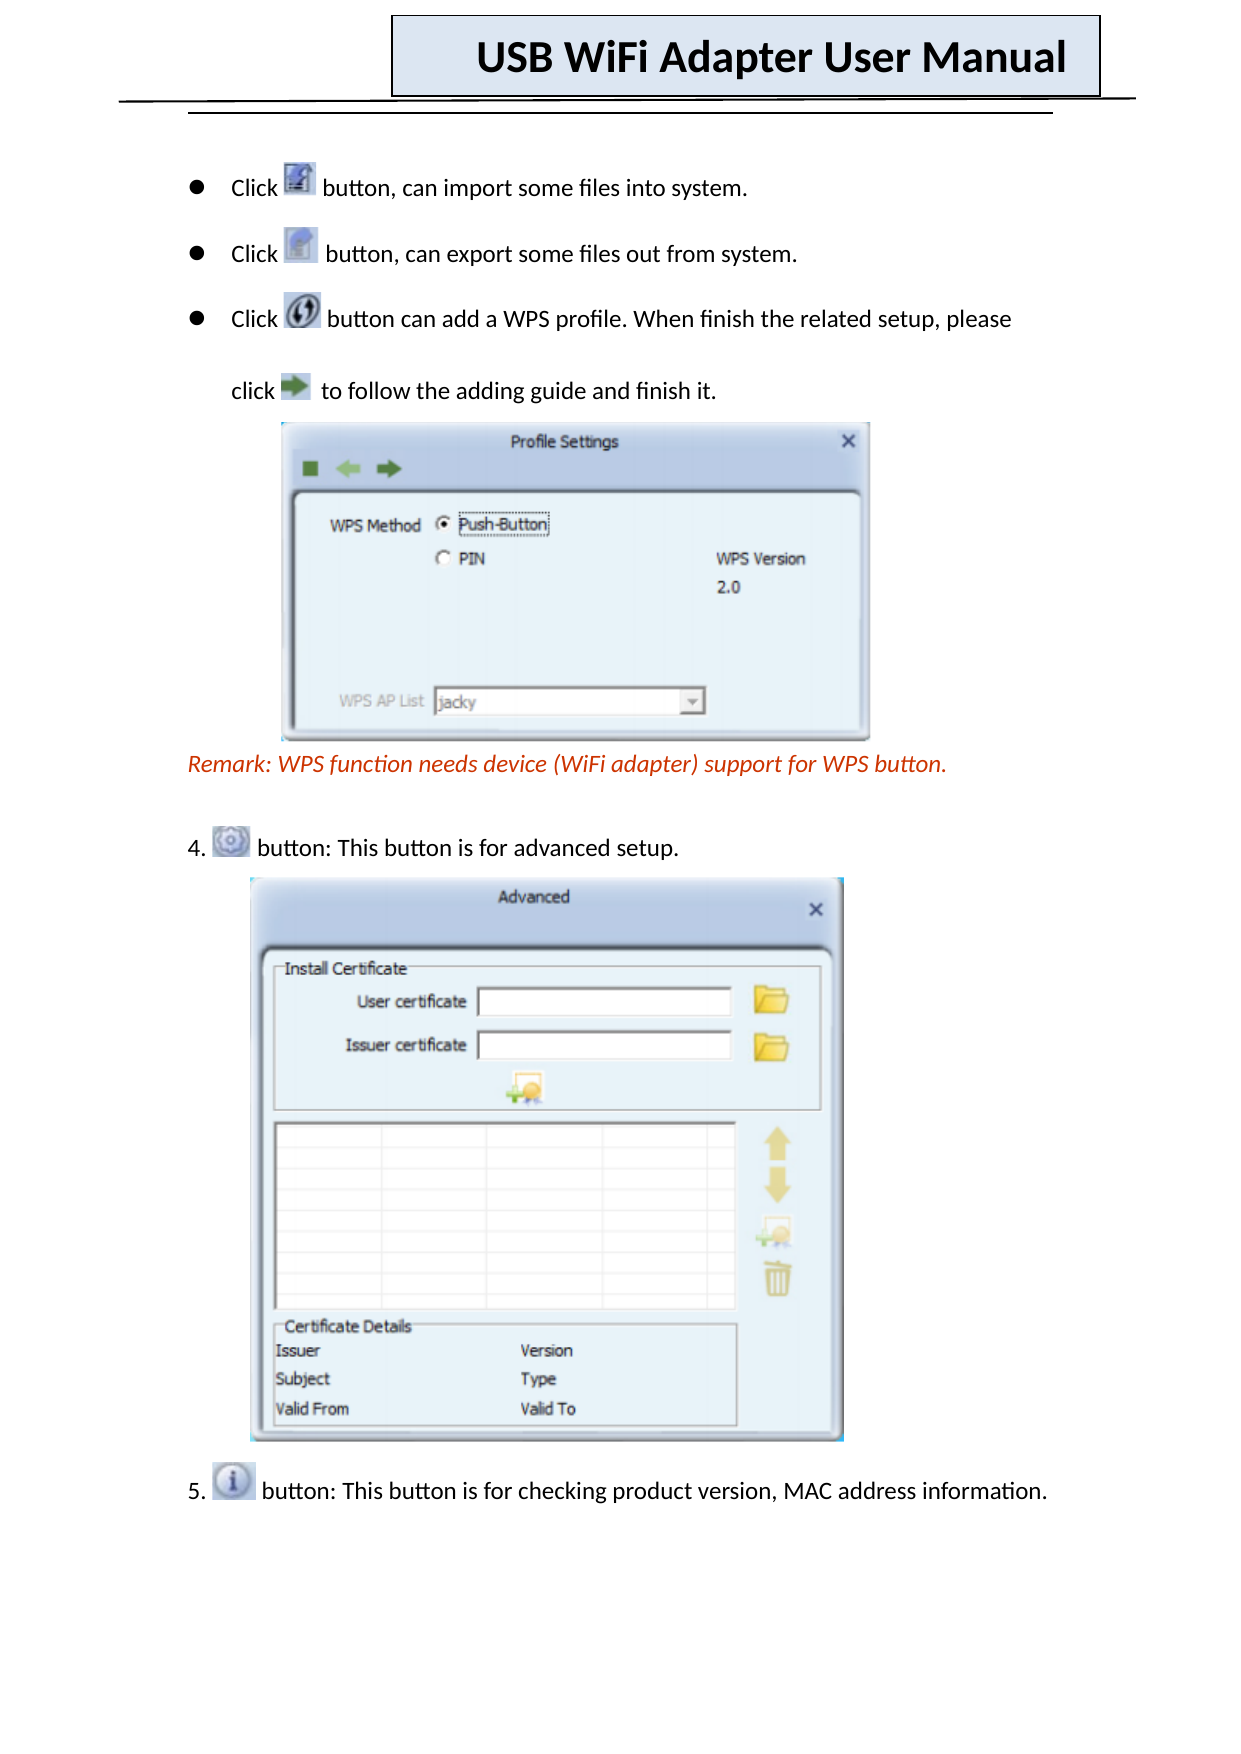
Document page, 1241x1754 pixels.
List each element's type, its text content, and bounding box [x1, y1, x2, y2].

picture [283, 162, 317, 197]
text 5. button: This button is for checking product version, MAC address information. [187, 1462, 1053, 1527]
list Click button can add a WPS profile. When finish the related setup, please click to follow the adding guide and finish it. [187, 292, 1053, 422]
picture [281, 422, 872, 743]
text Remark: WPS function needs device (WiFi adapter) support for WPS button. [187, 747, 1053, 779]
picture [281, 373, 316, 400]
list Click button, can export some files out from system. [187, 227, 1053, 292]
picture [212, 826, 252, 857]
text 4. button: This button is for advanced setup. [187, 812, 1053, 877]
picture [212, 1462, 256, 1500]
picture [283, 227, 320, 263]
list Click button, can import some files into system. [187, 162, 1053, 227]
picture [250, 877, 844, 1445]
picture [283, 292, 322, 328]
